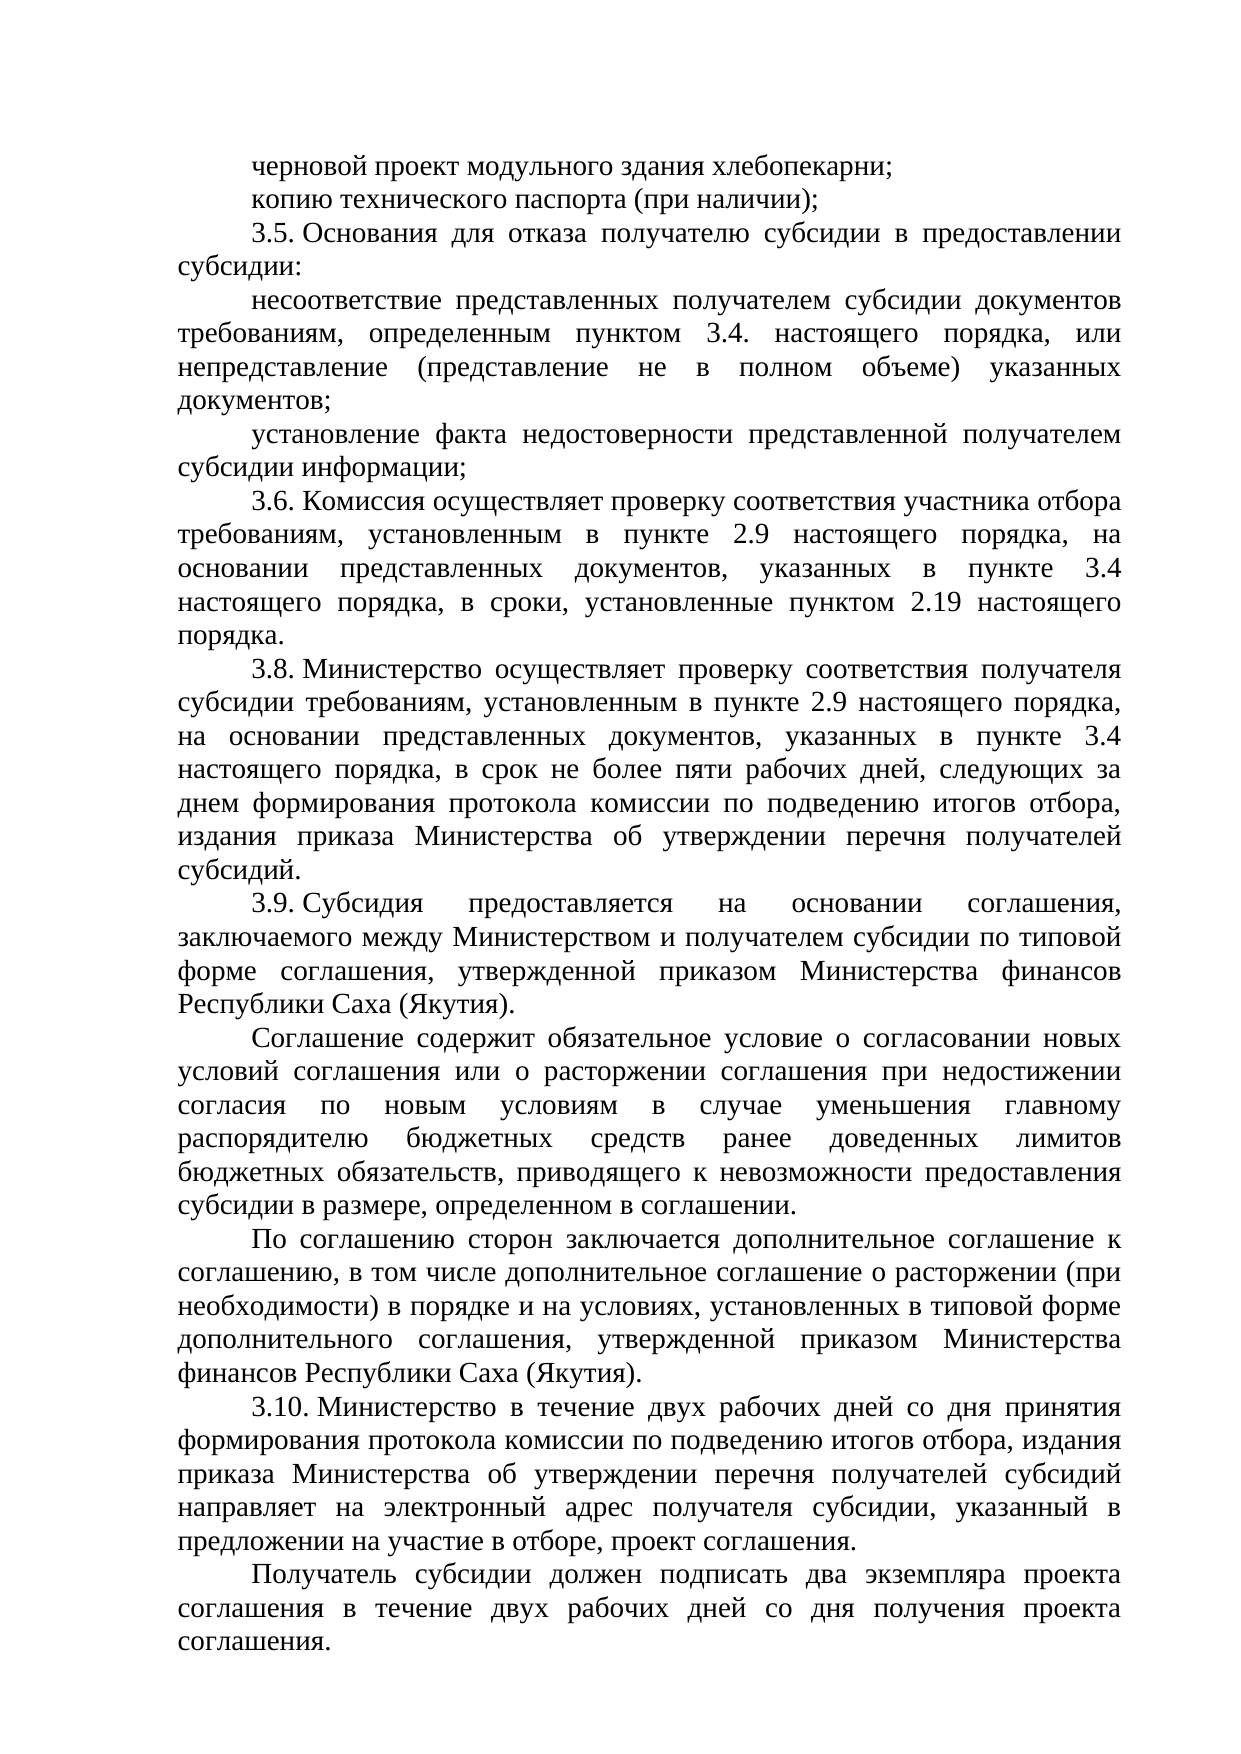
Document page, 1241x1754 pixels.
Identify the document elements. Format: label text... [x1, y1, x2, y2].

text установление факта недостоверности представленной получателем субсидии информации; [177, 416, 1122, 483]
text Получатель субсидии должен подписать два экземпляра проекта соглашения в течение двух рабочих дней со дня получения проекта соглашения. [177, 1556, 1122, 1657]
text 3.10. Министерство в течение двух рабочих дней со дня принятия формирования протокола комиссии по подведению итогов отбора, издания приказа Министерства об утверждении перечня получателей субсидий направляет на электронный адрес получателя субсидии, указанный в предложении на участие в отборе, проект соглашения. [177, 1389, 1122, 1556]
text По соглашению сторон заключается дополнительное соглашение к соглашению, в том числе дополнительное соглашение о расторжении (при необходимости) в порядке и на условиях, установленных в типовой форме дополнительного соглашения, утвержденной приказом Министерства финансов Республики Саха (Якутия). [177, 1221, 1122, 1389]
text Соглашение содержит обязательное условие о согласовании новых условий соглашения или о расторжении соглашения при недостижении согласия по новым условиям в случае уменьшения главному распорядителю бюджетных средств ранее доведенных лимитов бюджетных обязательств, приводящего к невозможности предоставления субсидии в размере, определенном в соглашении. [177, 1020, 1122, 1221]
text черновой проект модульного здания хлебопекарни; [177, 148, 1122, 181]
text 3.6. Комиссия осуществляет проверку соответствия участника отбора требованиям, установленным в пункте 2.9 настоящего порядка, на основании представленных документов, указанных в пункте 3.4 настоящего порядка, в сроки, установленные пунктом 2.19 настоящего порядка. [177, 483, 1122, 651]
text копию технического паспорта (при наличии); [177, 181, 1122, 215]
text несоответствие представленных получателем субсидии документов требованиям, определенным пунктом 3.4. настоящего порядка, или непредставление (представление не в полном объеме) указанных документов; [177, 282, 1122, 416]
text 3.5. Основания для отказа получателю субсидии в предоставлении субсидии: [177, 215, 1122, 282]
text 3.8. Министерство осуществляет проверку соответствия получателя субсидии требованиям, установленным в пункте 2.9 настоящего порядка, на основании представленных документов, указанных в пункте 3.4 настоящего порядка, в срок не более пяти рабочих дней, следующих за днем формирования протокола комиссии по подведению итогов отбора, издания приказа Министерства об утверждении перечня получателей субсидий. [177, 651, 1122, 886]
text 3.9. Субсидия предоставляется на основании соглашения, заключаемого между Министерством и получателем субсидии по типовой форме соглашения, утвержденной приказом Министерства финансов Республики Саха (Якутия). [177, 886, 1122, 1020]
